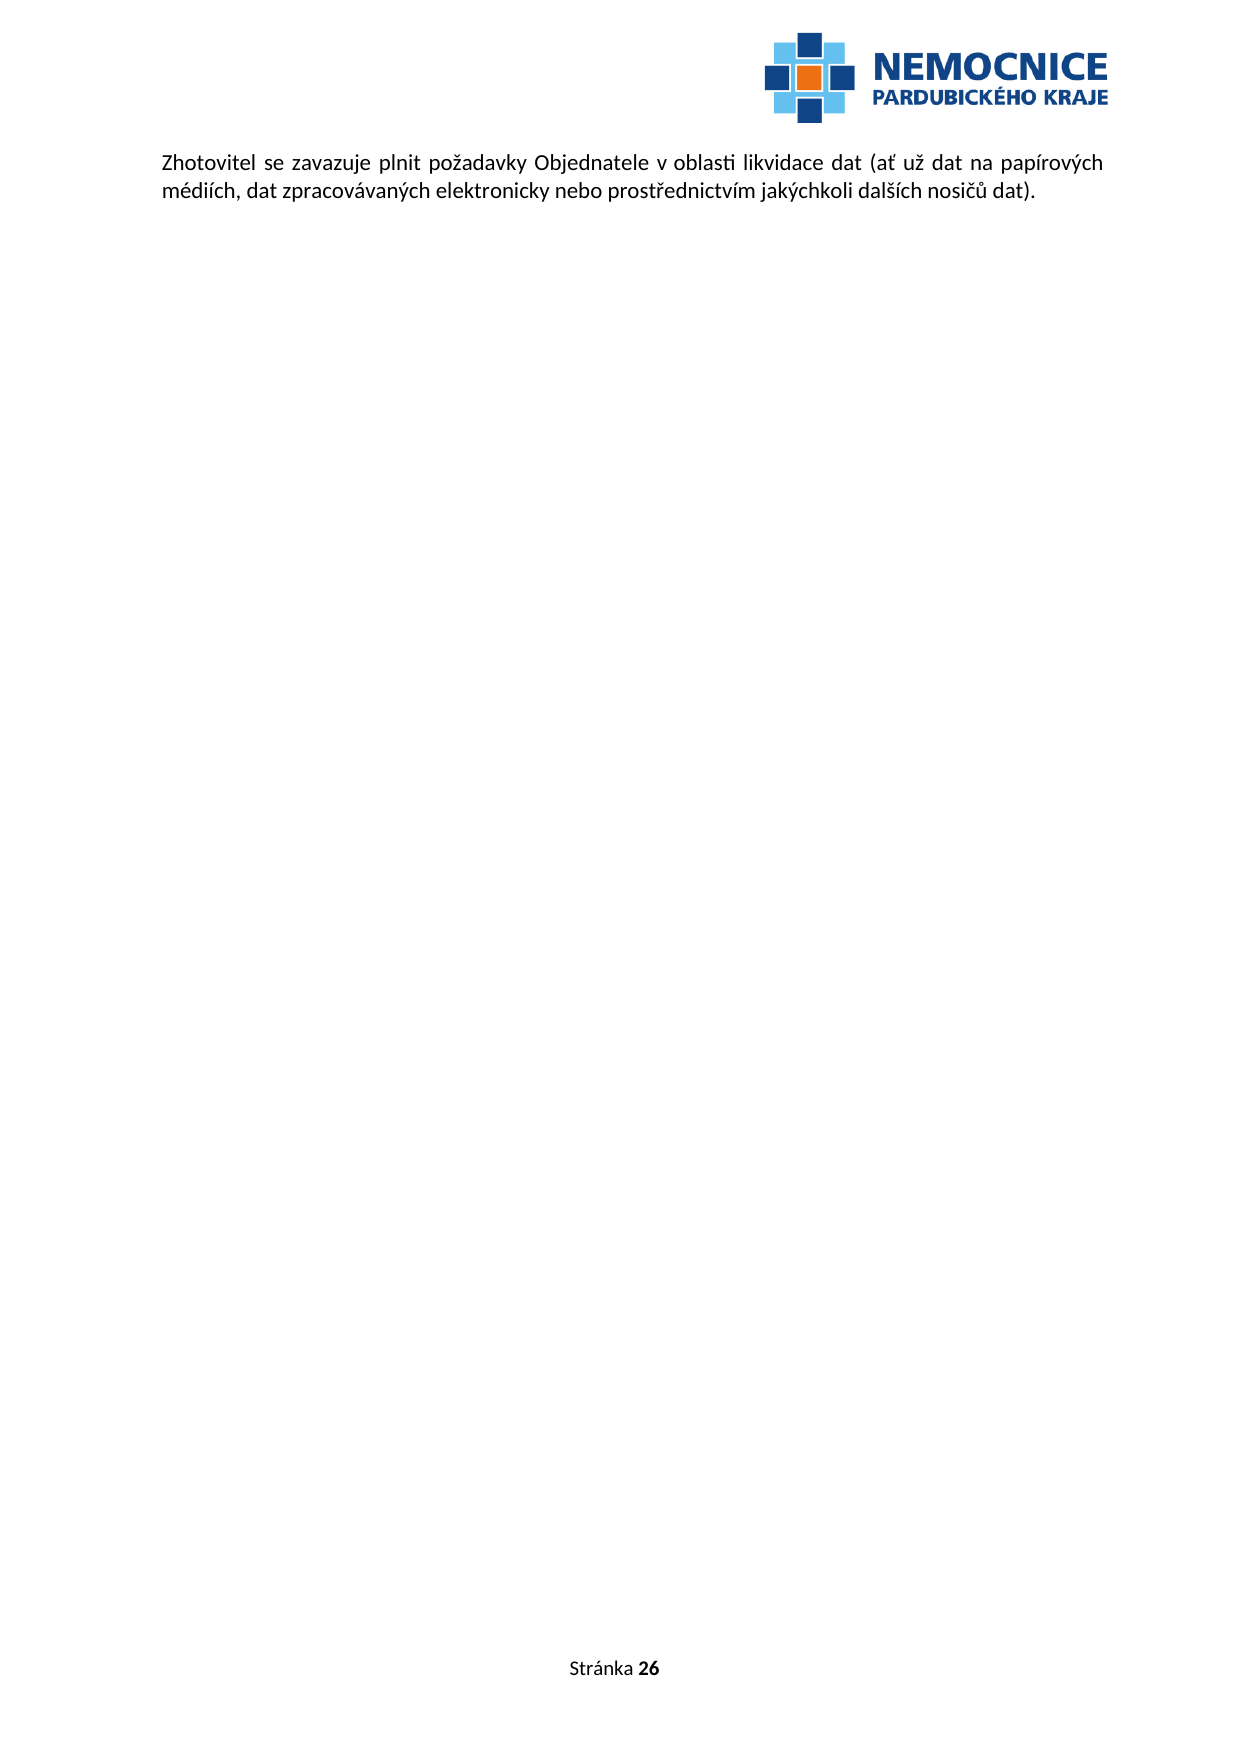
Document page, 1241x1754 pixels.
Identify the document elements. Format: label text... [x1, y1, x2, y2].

text Zhotovitel se zavazuje plnit požadavky Objednatele v oblasti likvidace dat (ať už dat na papírových médiích, dat zpracovávaných elektronicky nebo prostřednictvím jakýchkoli dalších nosičů dat). [162, 148, 1104, 204]
picture [763, 31, 1108, 124]
